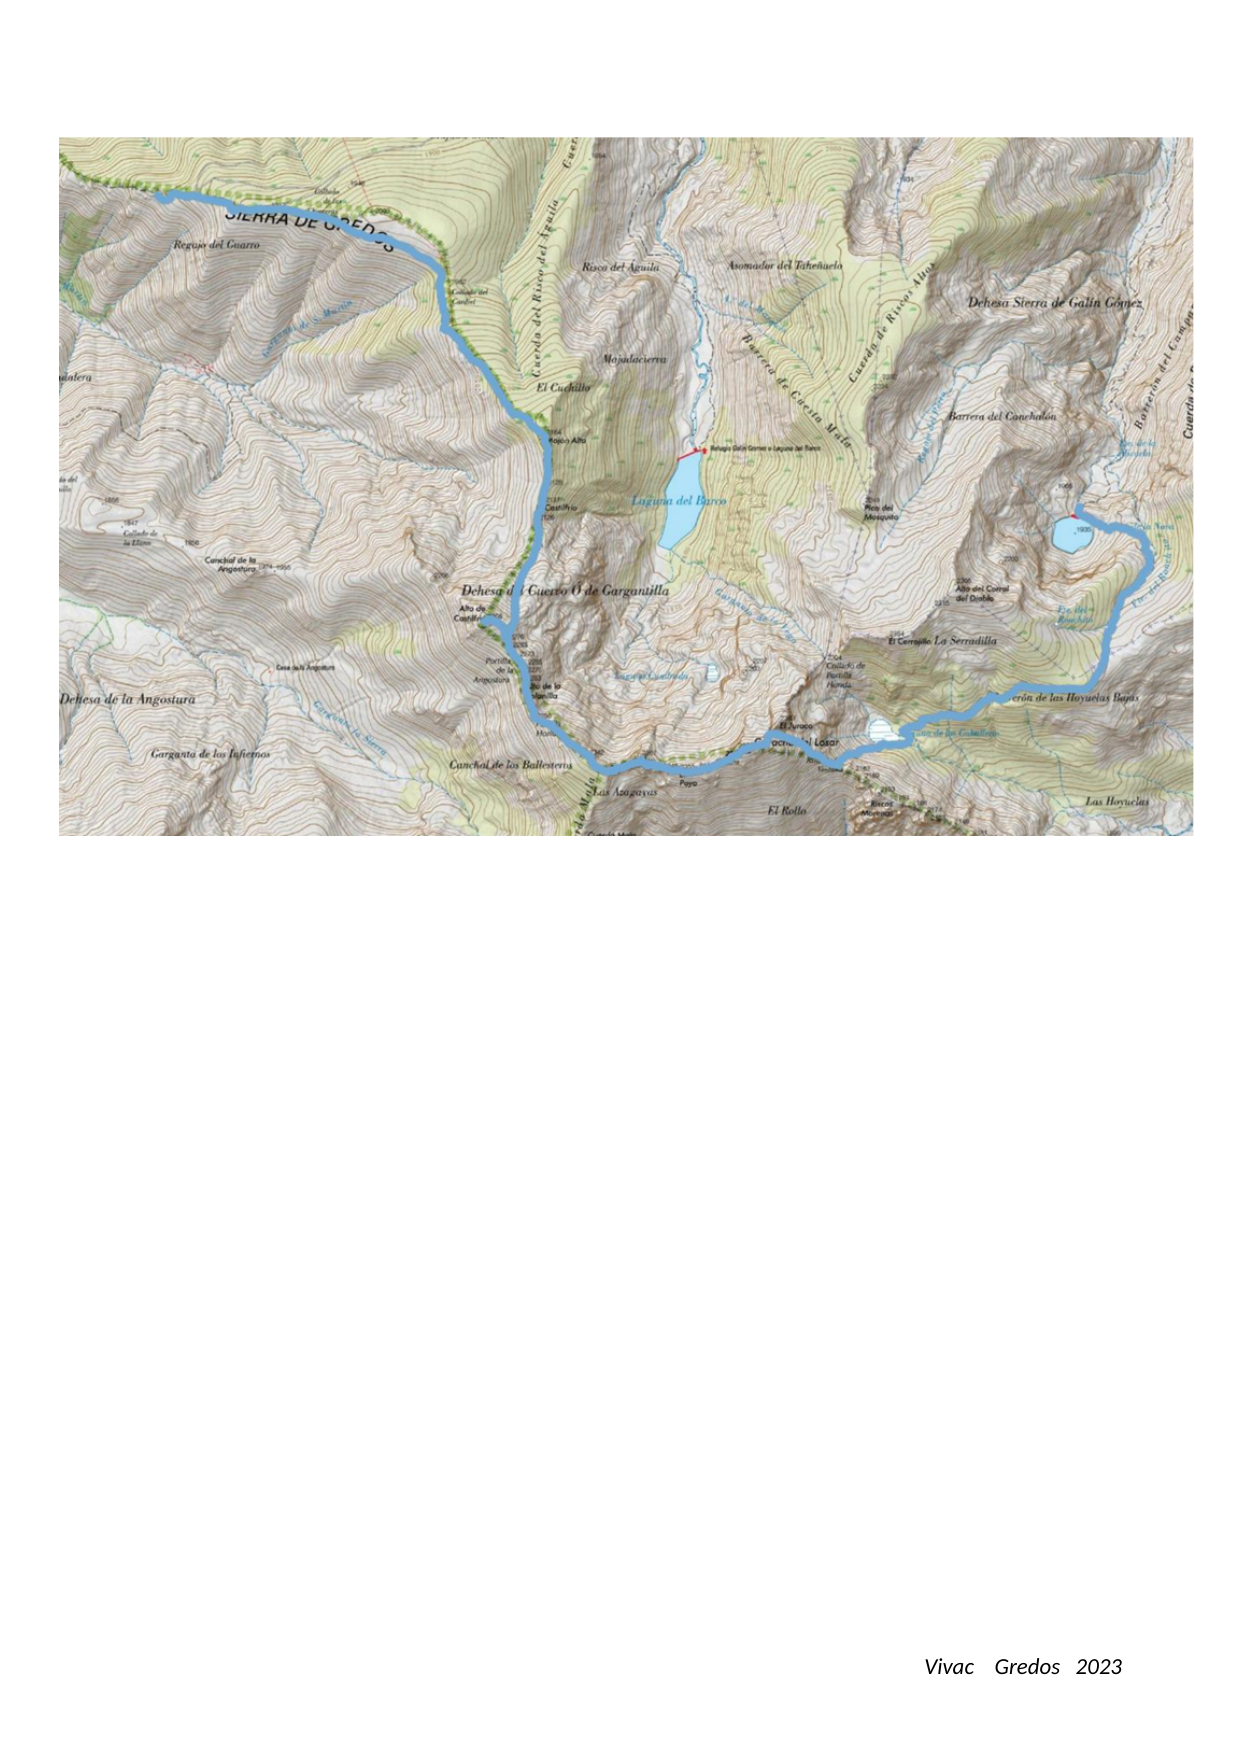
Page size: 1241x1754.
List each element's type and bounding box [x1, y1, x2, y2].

picture [59, 132, 1194, 836]
